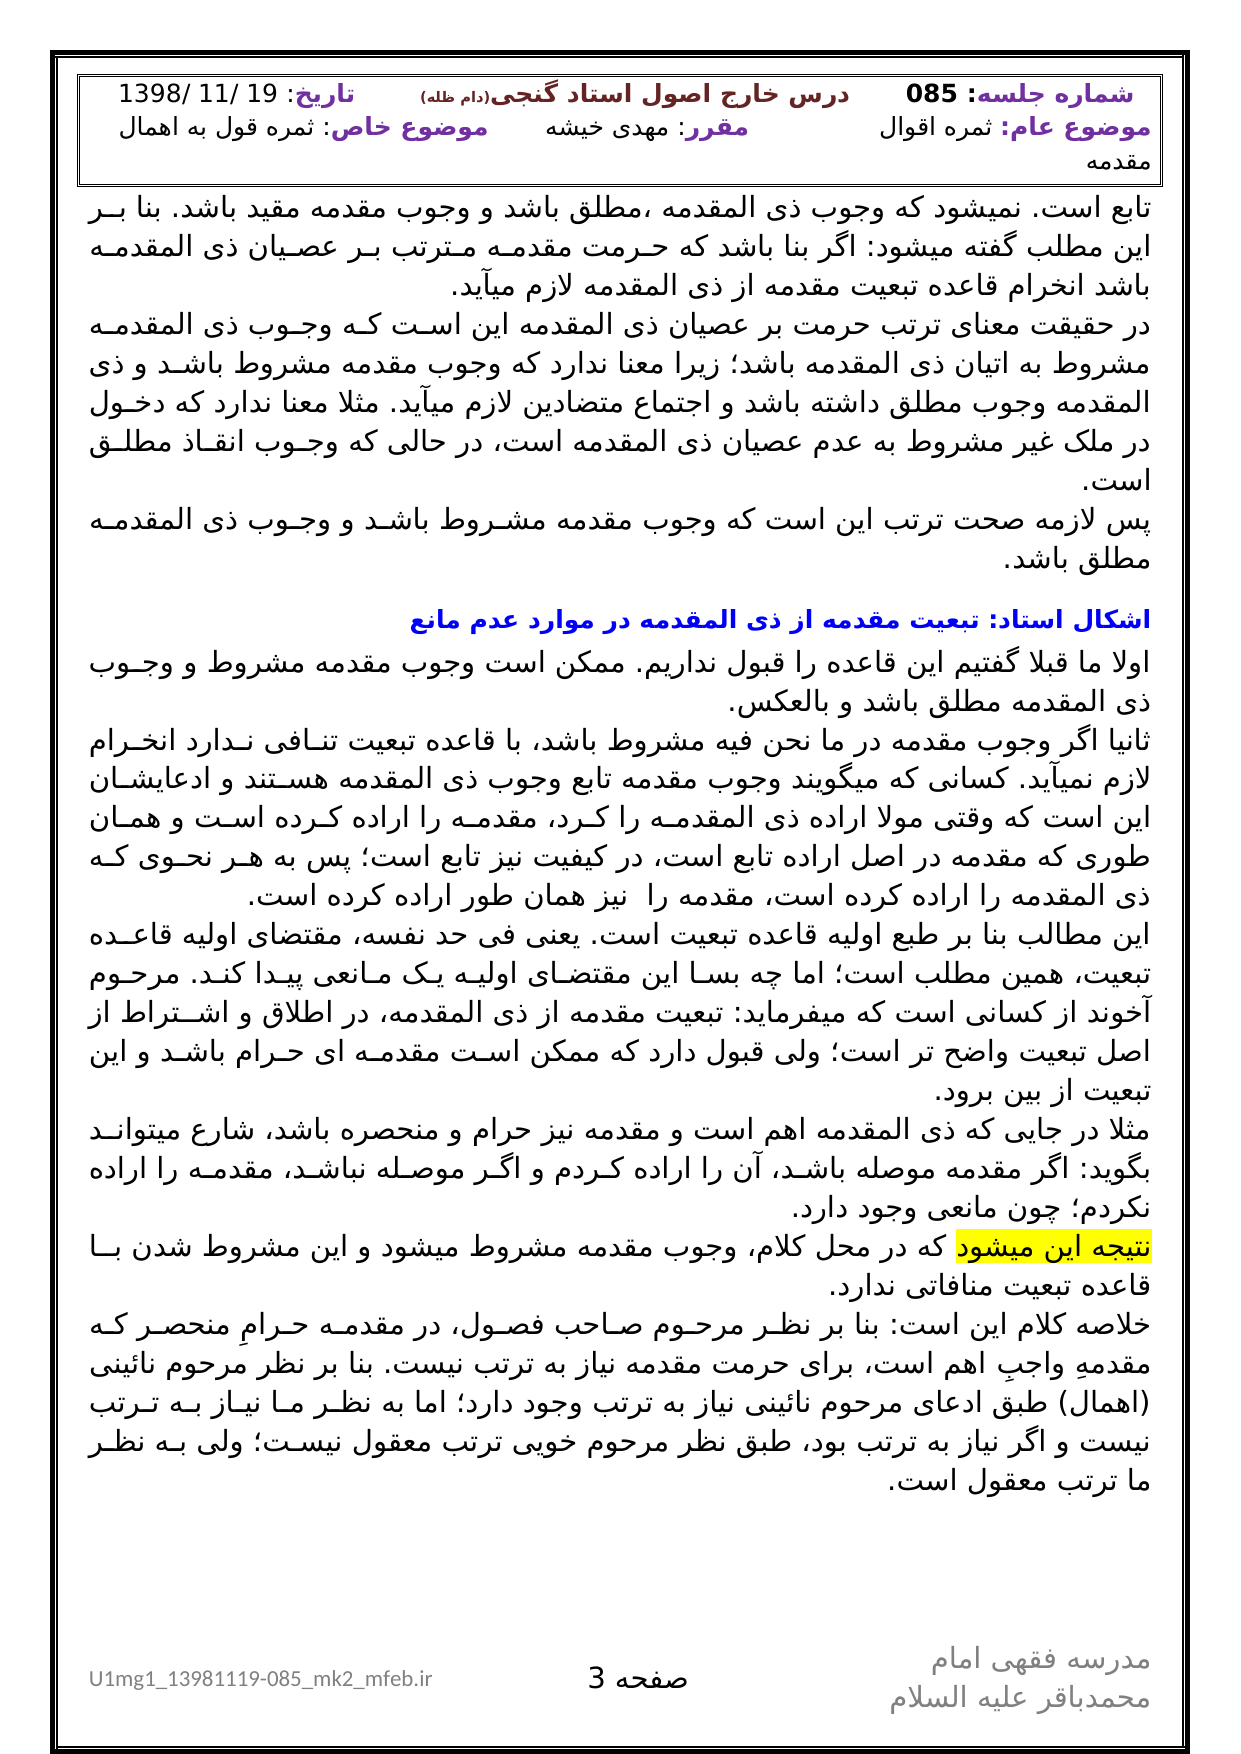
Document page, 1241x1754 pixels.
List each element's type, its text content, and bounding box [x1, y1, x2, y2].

text این مطالب بنا بر طبع اولیه قاعده تبعیت است. یعنی فی حد نفسه، مقتضای اولیه قاعده تبعیت، همین مطلب است؛ اما چه بسا این مقتضای اولیه یک مانعی پیدا کند. مرحوم آخوند از کسانی است که میفرماید: تبعیت مقدمه از ذی المقدمه، در اطلاق و اشتراط از اصل تبعیت واضح تر است؛ ولی قبول دارد که ممکن است مقدمه ای حرام باشد و این تبعیت از بین برود. [89, 918, 1152, 1107]
text ثانیا اگر وجوب مقدمه در ما نحن فیه مشروط باشد، با قاعده تبعیت تنافی ندارد انخرام لازم نمیآید. کسانی که میگویند وجوب مقدمه تابع وجوب ذی المقدمه هستند و ادعایشان این است که وقتی مولا اراده ذی المقدمه را کرد، مقدمه را اراده کرده است و همان طوری که مقدمه در اصل اراده تابع است، در کیفیت نیز تابع است؛ پس به هر نحوی که ذی المقدمه را اراده کرده است، مقدمه را نیز همان طور اراده کرده است. [89, 723, 1152, 913]
subtitle اشکال استاد: تبعیت مقدمه از ذی المقدمه در موارد عدم مانع [89, 605, 1152, 634]
text اولا ما قبلا گفتیم این قاعده را قبول نداریم. ممکن است وجوب مقدمه مشروط و وجوب ذی المقدمه مطلق باشد و بالعکس. [89, 645, 1152, 718]
text در حقیقت معنای ترتب حرمت بر عصیان ذی المقدمه این است که وجوب ذی المقدمه مشروط به اتیان ذی المقدمه باشد؛ زیرا معنا ندارد که وجوب مقدمه مشروط باشد و ذی المقدمه وجوب مطلق داشته باشد و اجتماع متضادین لازم میآید. مثلا معنا ندارد که دخول در ملک غیر مشروط به عدم عصیان ذی المقدمه است، در حالی که وجوب انقاذ مطلق است. [89, 307, 1152, 497]
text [89, 191, 1152, 302]
text پس لازمه صحت ترتب این است که وجوب مقدمه مشروط باشد و وجوب ذی المقدمه مطلق باشد. [89, 502, 1152, 575]
text مثلا در جایی که ذی المقدمه اهم است و مقدمه نیز حرام و منحصره باشد، شارع میتواند بگوید: اگر مقدمه موصله باشد، آن را اراده کردم و اگر موصله نباشد، مقدمه را اراده نکردم؛ چون مانعی وجود دارد. [89, 1112, 1152, 1224]
text نتیجه این میشود که در محل کلام، وجوب مقدمه مشروط میشود و این مشروط شدن با قاعده تبعیت منافاتی ندارد. [89, 1229, 1152, 1302]
text خلاصه کلام این است: بنا بر نظر مرحوم صاحب فصول، در مقدمه حرامِ منحصر که مقدمهِ واجبِ اهم است، برای حرمت مقدمه نیاز به ترتب نیست. بنا بر نظر مرحوم نائینی (اهمال) طبق ادعای مرحوم نائینی نیاز به ترتب وجود دارد؛ اما به نظر ما نیاز به ترتب نیست و اگر نیاز به ترتب بود، طبق نظر مرحوم خویی ترتب معقول نیست؛ ولی به نظر ما ترتب معقول است. [89, 1307, 1152, 1497]
